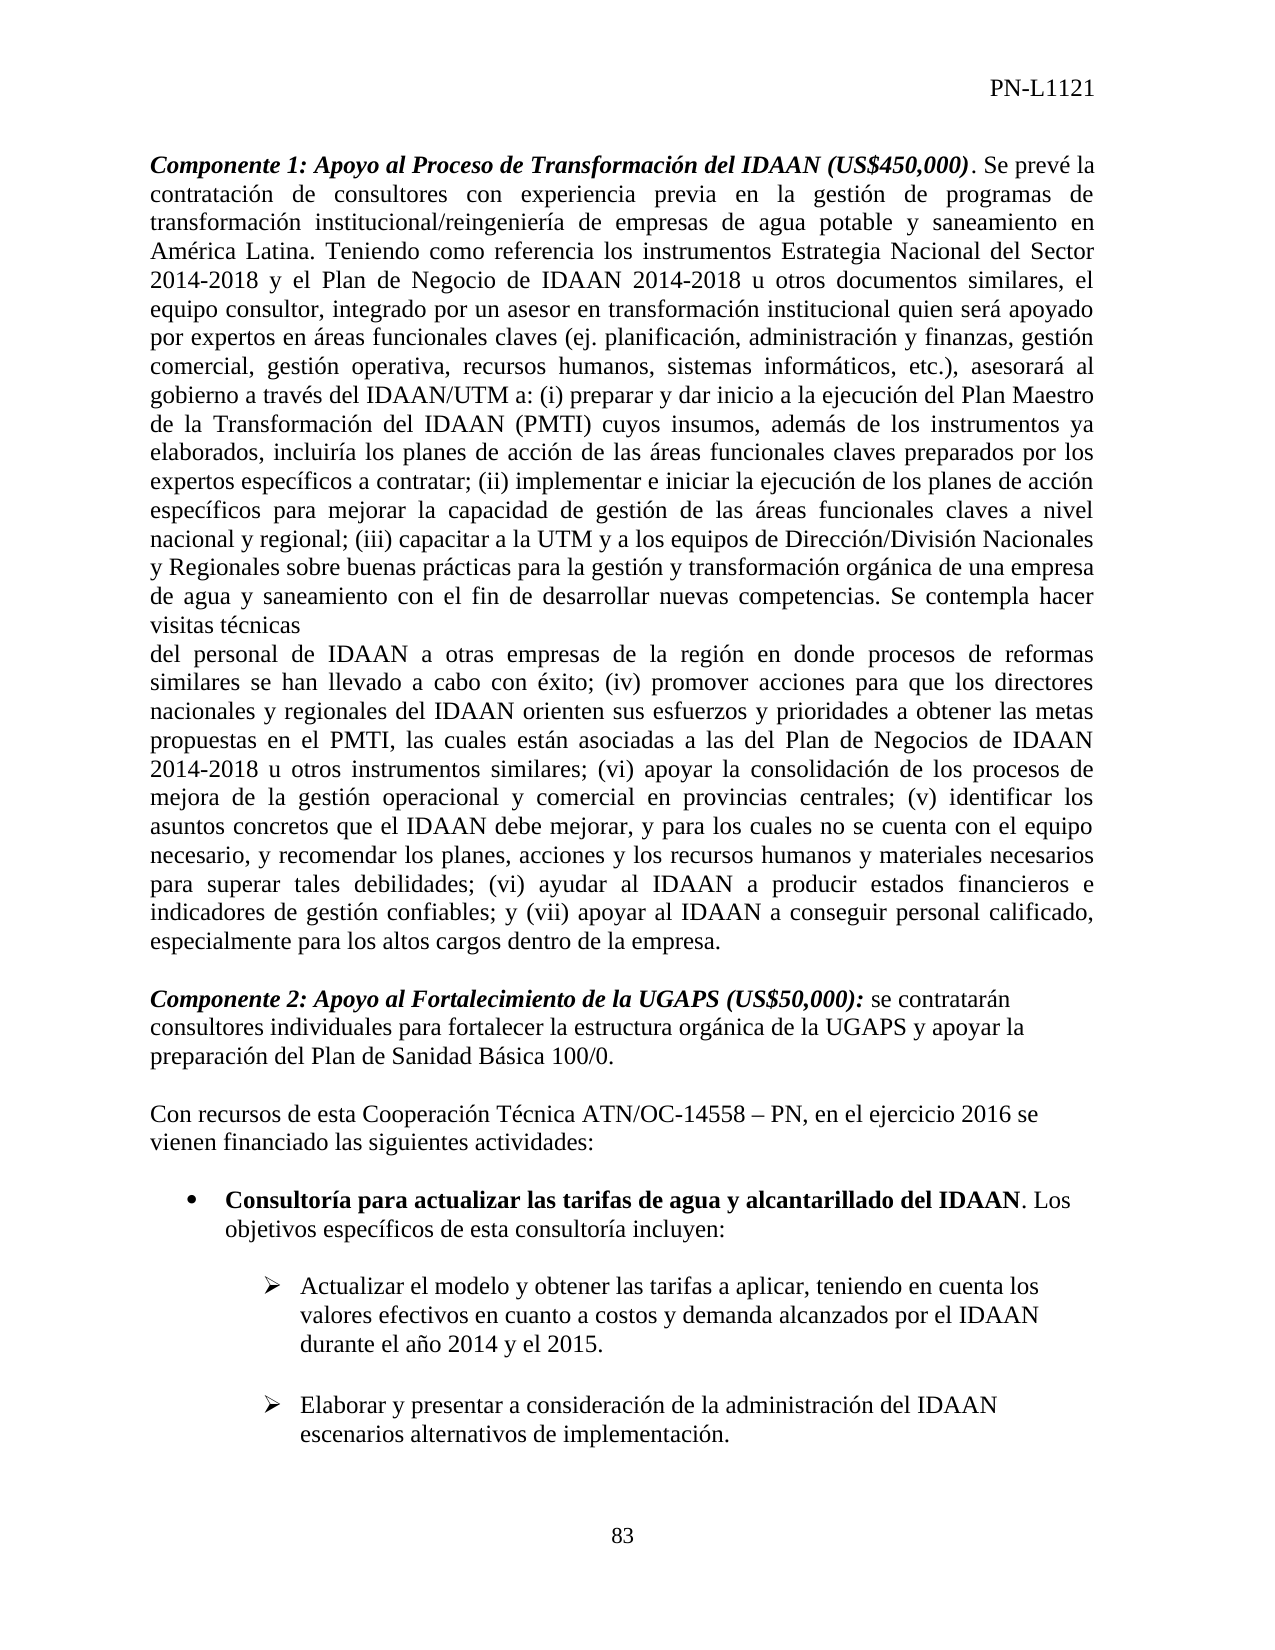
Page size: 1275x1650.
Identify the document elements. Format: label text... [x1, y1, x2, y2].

text del personal de IDAAN a otras empresas de la región en donde procesos de reformas similares se han llevado a cabo con éxito; (iv) promover acciones para que los directores nacionales y regionales del IDAAN orienten sus esfuerzos y prioridades a obtener las metas propuestas en el PMTI, las cuales están asociadas a las del Plan de Negocios de IDAAN 2014-2018 u otros instrumentos similares; (vi) apoyar la consolidación de los procesos de mejora de la gestión operacional y comercial en provincias centrales; (v) identificar los asuntos concretos que el IDAAN debe mejorar, y para los cuales no se cuenta con el equipo necesario, y recomendar los planes, acciones y los recursos humanos y materiales necesarios para superar tales debilidades; (vi) ayudar al IDAAN a producir estados financieros e indicadores de gestión confiables; y (vii) apoyar al IDAAN a conseguir personal calificado, especialmente para los altos cargos dentro de la empresa. [150, 639, 1095, 955]
list Elaborar y presentar a consideración de la administración del IDAAN escenarios alternativos de implementación. [262, 1391, 1095, 1448]
list Consultoría para actualizar las tarifas de agua y alcantarillado del IDAAN. Los objetivos específicos de esta consultoría incluyen: [187, 1185, 1095, 1242]
text Componente 1: Apoyo al Proceso de Transformación del IDAAN (US$450,000). Se prevé la contratación de consultores con experiencia previa en la gestión de programas de transformación institucional/reingeniería de empresas de agua potable y saneamiento en América Latina. Teniendo como referencia los instrumentos Estrategia Nacional del Sector 2014-2018 y el Plan de Negocio de IDAAN 2014-2018 u otros documentos similares, el equipo consultor, integrado por un asesor en transformación institucional quien será apoyado por expertos en áreas funcionales claves (ej. planificación, administración y finanzas, gestión comercial, gestión operativa, recursos humanos, sistemas informáticos, etc.), asesorará al gobierno a través del IDAAN/UTM a: (i) preparar y dar inicio a la ejecución del Plan Maestro de la Transformación del IDAAN (PMTI) cuyos insumos, además de los instrumentos ya elaborados, incluiría los planes de acción de las áreas funcionales claves preparados por los expertos específicos a contratar; (ii) implementar e iniciar la ejecución de los planes de acción específicos para mejorar la capacidad de gestión de las áreas funcionales claves a nivel nacional y regional; (iii) capacitar a la UTM y a los equipos de Dirección/División Nacionales y Regionales sobre buenas prácticas para la gestión y transformación orgánica de una empresa de agua y saneamiento con el fin de desarrollar nuevas competencias. Se contempla hacer visitas técnicas [150, 150, 1095, 639]
text Con recursos de esta Cooperación Técnica ATN/OC-14558 – PN, en el ejercicio 2016 se vienen financiado las siguientes actividades: [150, 1099, 1095, 1156]
text Componente 2: Apoyo al Fortalecimiento de la UGAPS (US$50,000): se contratarán consultores individuales para fortalecer la estructura orgánica de la UGAPS y apoyar la preparación del Plan de Sanidad Básica 100/0. [150, 984, 1095, 1070]
list Actualizar el modelo y obtener las tarifas a aplicar, teniendo en cuenta los valores efectivos en cuanto a costos y demanda alcanzados por el IDAAN durante el año 2014 y el 2015. [262, 1271, 1095, 1357]
